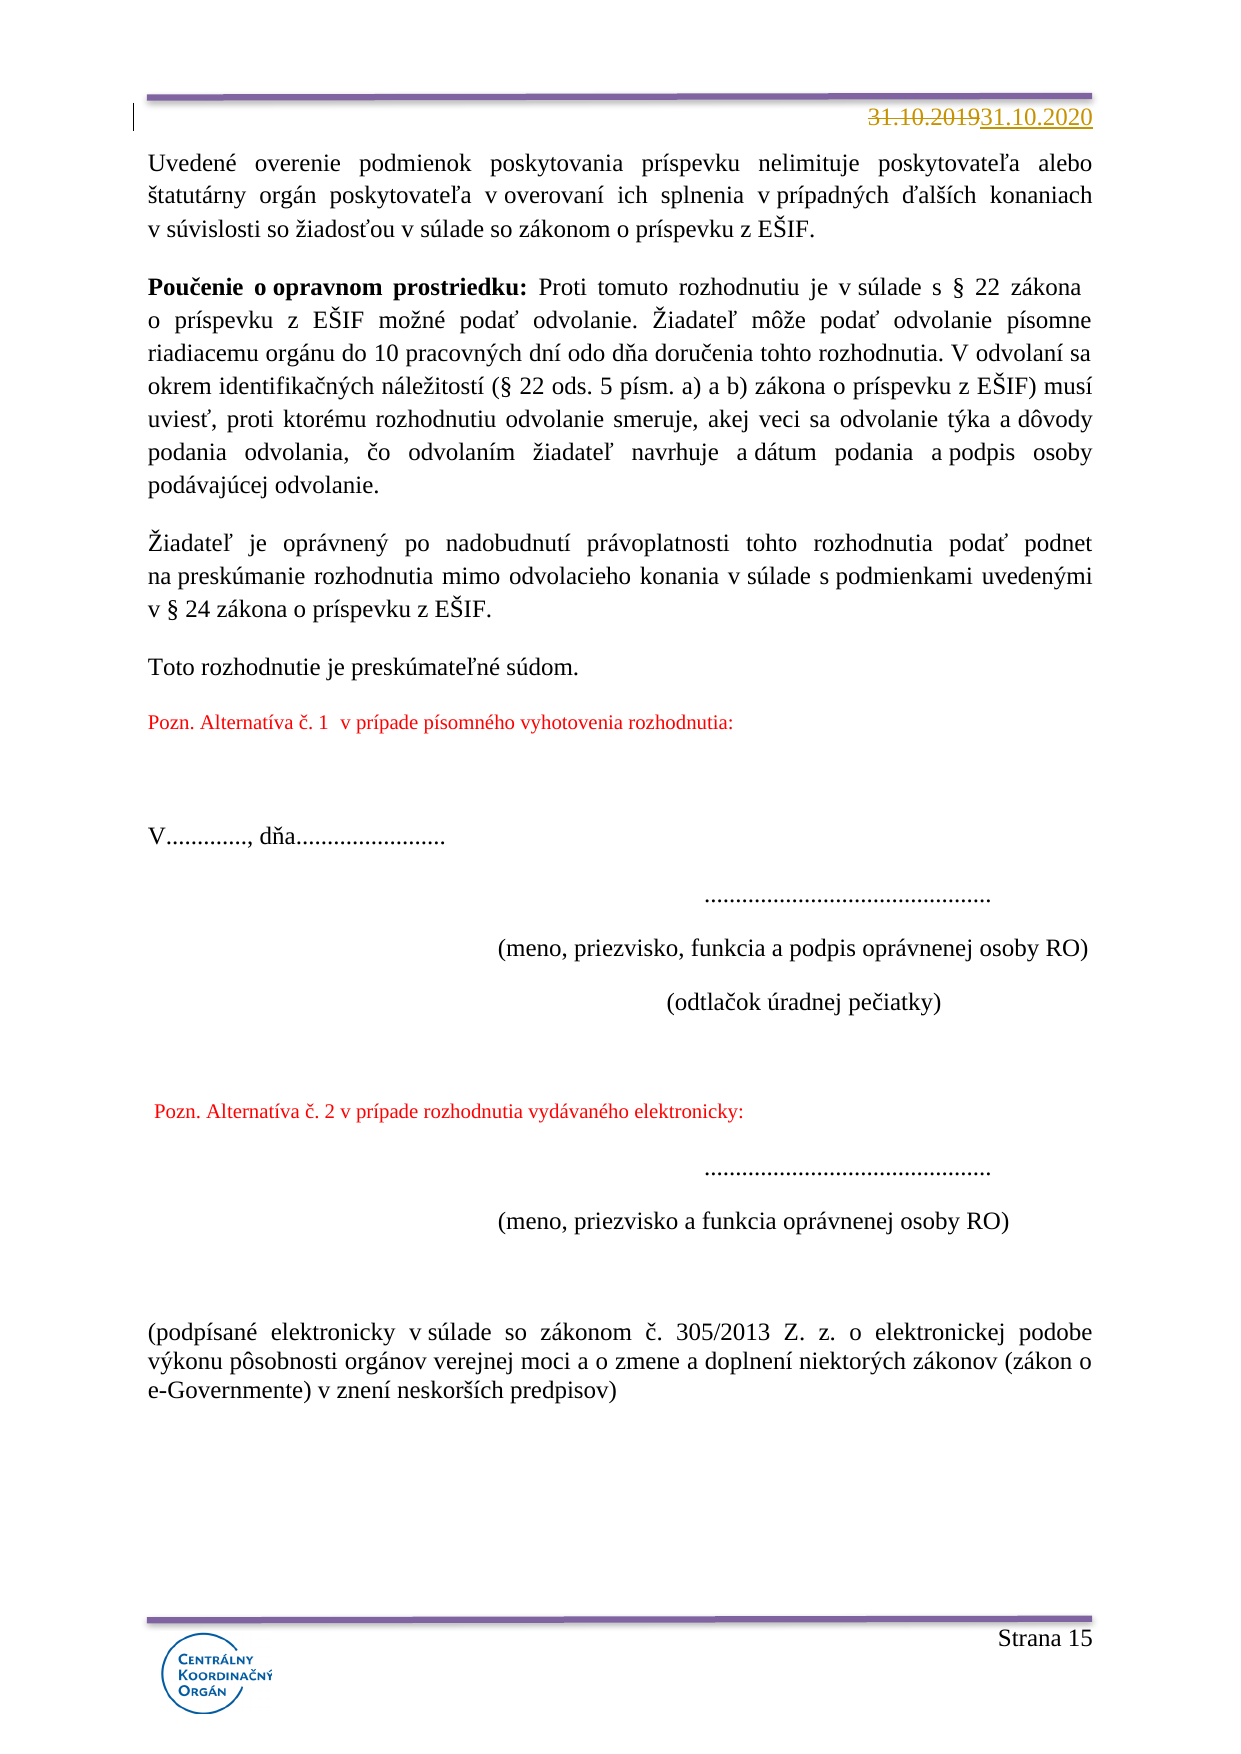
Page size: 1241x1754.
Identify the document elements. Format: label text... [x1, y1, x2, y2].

text (meno, priezvisko, funkcia a podpis oprávnenej osoby RO) [148, 933, 1093, 962]
text Poučenie o opravnom prostriedku: Proti tomuto rozhodnutiu je v súlade s § 22 zákona o príspevku z EŠIF možné podať odvolanie. Žiadateľ môže podať odvolanie písomne riadiacemu orgánu do 10 pracovných dní odo dňa doručenia tohto rozhodnutia. V odvolaní sa okrem identifikačných náležitostí (§ 22 ods. 5 písm. a) a b) zákona o príspevku z EŠIF) musí uviesť, proti ktorému rozhodnutiu odvolanie smeruje, akej veci sa odvolanie týka a dôvody podania odvolania, čo odvolaním žiadateľ navrhuje a dátum podania a podpis osoby podávajúcej odvolanie. [148, 272, 1093, 498]
text Pozn. Alternatíva č. 2 v prípade rozhodnutia vydávaného elektronicky: [148, 1099, 1093, 1123]
text (podpísané elektronicky v súlade so zákonom č. 305/2013 Z. z. o elektronickej podobe výkonu pôsobnosti orgánov verejnej moci a o zmene a doplnení niektorých zákonov (zákon o e-Governmente) v znení neskorších predpisov) [148, 1317, 1093, 1403]
picture [159, 1631, 272, 1713]
text Pozn. Alternatíva č. 1 v prípade písomného vyhotovenia rozhodnutia: [148, 710, 1093, 734]
text Toto rozhodnutie je preskúmateľné súdom. [148, 652, 1093, 681]
text (meno, priezvisko a funkcia oprávnenej osoby RO) [148, 1206, 1093, 1235]
text .............................................. [148, 1152, 1093, 1181]
text (odtlačok úradnej pečiatky) [148, 987, 1093, 1016]
text Žiadateľ je oprávnený po nadobudnutí právoplatnosti tohto rozhodnutia podať podnet na preskúmanie rozhodnutia mimo odvolacieho konania v súlade s podmienkami uvedenými v § 24 zákona o príspevku z EŠIF. [148, 528, 1093, 623]
text Uvedené overenie podmienok poskytovania príspevku nelimituje poskytovateľa alebo štatutárny orgán poskytovateľa v overovaní ich splnenia v prípadných ďalších konaniach v súvislosti so žiadosťou v súlade so zákonom o príspevku z EŠIF. [148, 148, 1093, 242]
text .............................................. [148, 879, 1093, 908]
text V............., dňa........................ [148, 821, 1093, 850]
